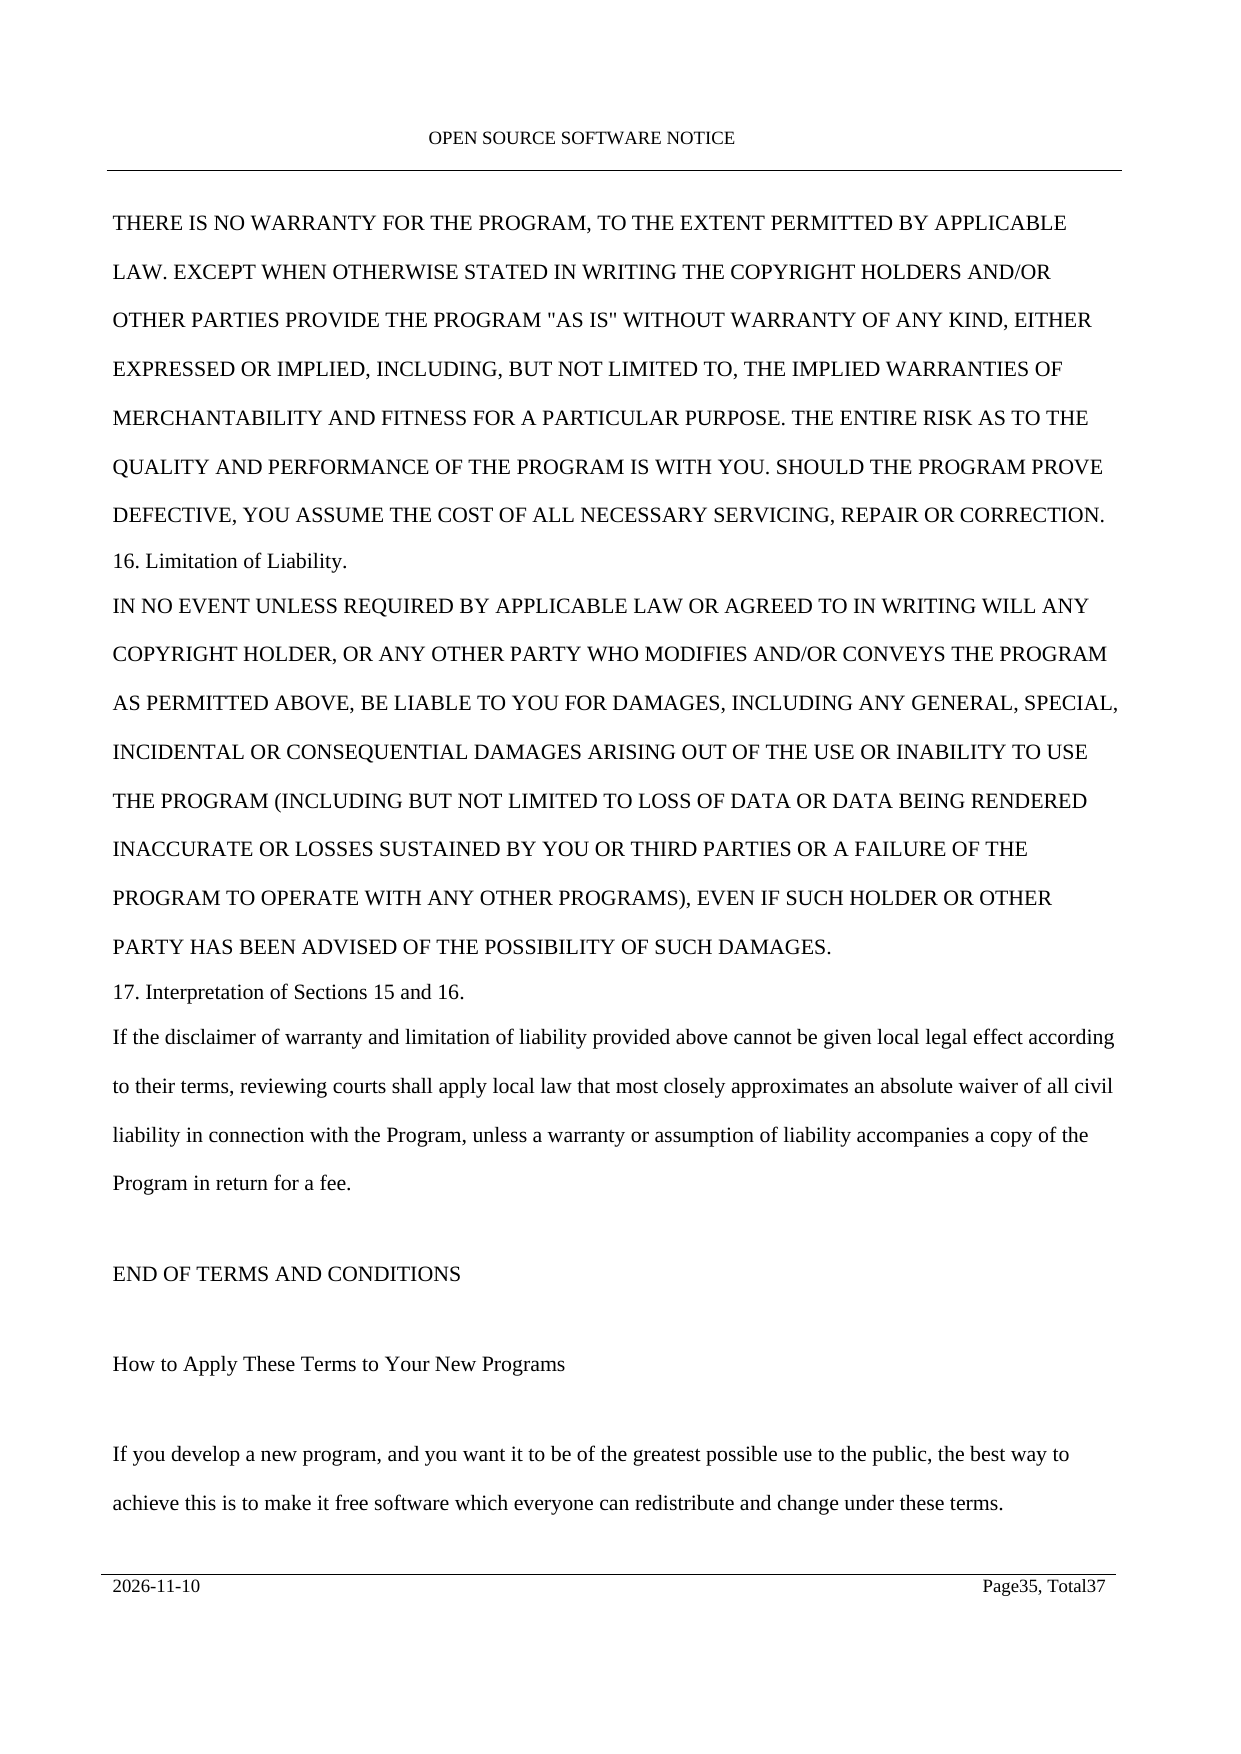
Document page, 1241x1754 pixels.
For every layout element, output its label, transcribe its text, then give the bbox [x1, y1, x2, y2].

text If the disclaimer of warranty and limitation of liability provided above cannot be given local legal effect according to their terms, reviewing courts shall apply local law that most closely approximates an absolute waiver of all civil liability in connection with the Program, unless a warranty or assumption of liability accompanies a copy of the Program in return for a fee. [112, 1021, 1128, 1199]
text END OF TERMS AND CONDITIONS [112, 1257, 1128, 1289]
text How to Apply These Terms to Your New Programs [112, 1347, 1128, 1380]
text THERE IS NO WARRANTY FOR THE PROGRAM, TO THE EXTENT PERMITTED BY APPLICABLE LAW. EXCEPT WHEN OTHERWISE STATED IN WRITING THE COPYRIGHT HOLDERS AND/OR OTHER PARTIES PROVIDE THE PROGRAM "AS IS" WITHOUT WARRANTY OF ANY KIND, EITHER EXPRESSED OR IMPLIED, INCLUDING, BUT NOT LIMITED TO, THE IMPLIED WARRANTIES OF MERCHANTABILITY AND FITNESS FOR A PARTICULAR PURPOSE. THE ENTIRE RISK AS TO THE QUALITY AND PERFORMANCE OF THE PROGRAM IS WITH YOU. SHOULD THE PROGRAM PROVE DEFECTIVE, YOU ASSUME THE COST OF ALL NECESSARY SERVICING, REPAIR OR CORRECTION. [112, 206, 1128, 531]
text 17. Interpretation of Sections 15 and 16. [112, 975, 1128, 1008]
text 16. Limitation of Liability. [112, 544, 1128, 576]
text IN NO EVENT UNLESS REQUIRED BY APPLICABLE LAW OR AGREED TO IN WRITING WILL ANY COPYRIGHT HOLDER, OR ANY OTHER PARTY WHO MODIFIES AND/OR CONVEYS THE PROGRAM AS PERMITTED ABOVE, BE LIABLE TO YOU FOR DAMAGES, INCLUDING ANY GENERAL, SPECIAL, INCIDENTAL OR CONSEQUENTIAL DAMAGES ARISING OUT OF THE USE OR INABILITY TO USE THE PROGRAM (INCLUDING BUT NOT LIMITED TO LOSS OF DATA OR DATA BEING RENDERED INACCURATE OR LOSSES SUSTAINED BY YOU OR THIRD PARTIES OR A FAILURE OF THE PROGRAM TO OPERATE WITH ANY OTHER PROGRAMS), EVEN IF SUCH HOLDER OR OTHER PARTY HAS BEEN ADVISED OF THE POSSIBILITY OF SUCH DAMAGES. [112, 589, 1128, 963]
text If you develop a new program, and you want it to be of the greatest possible use to the public, the best way to achieve this is to make it free software which everyone can redistribute and change under these terms. [112, 1437, 1128, 1519]
